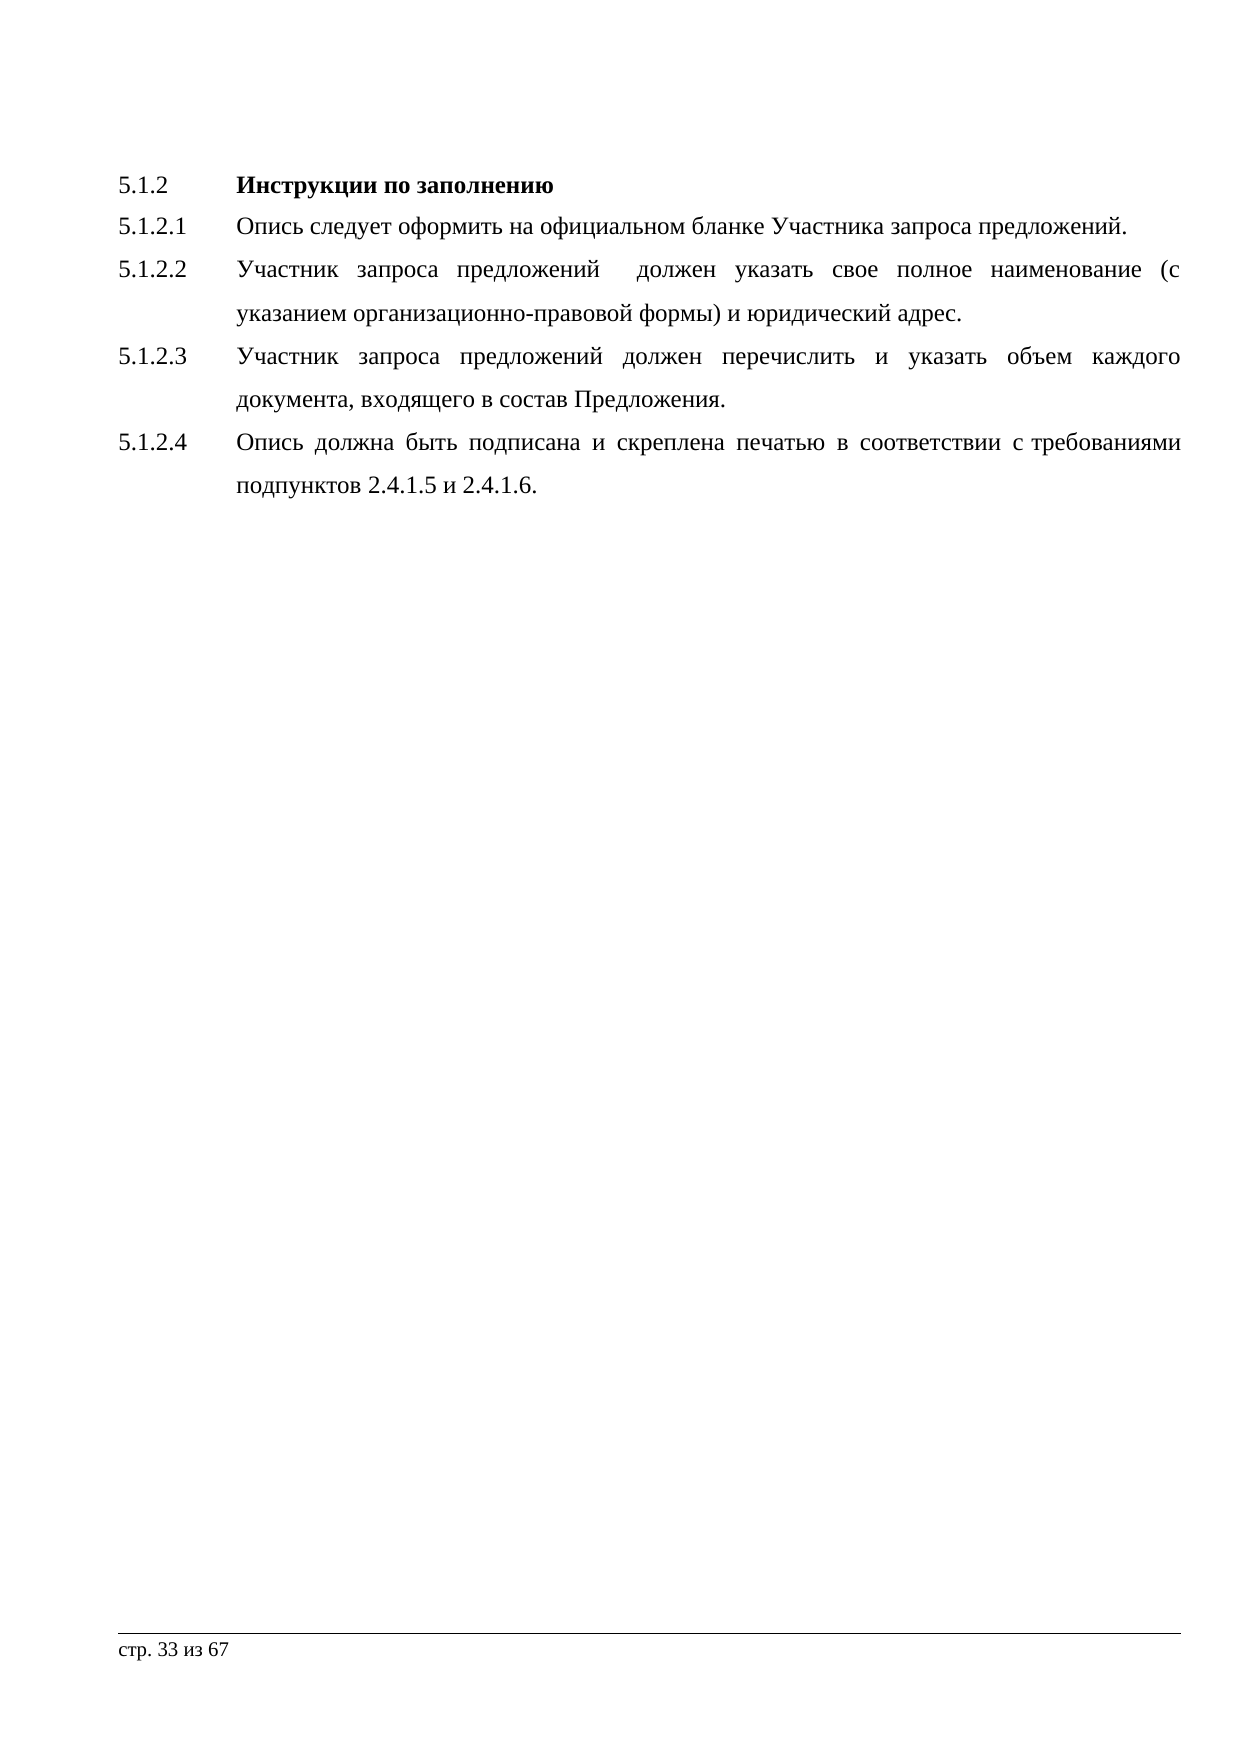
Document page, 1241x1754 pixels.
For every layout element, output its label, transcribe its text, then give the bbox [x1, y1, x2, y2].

list Опись должна быть подписана и скреплена печатью в соответствии с требованиями подпунктов 2.4.1.5 и 2.4.1.6. [118, 427, 1181, 499]
list Участник запроса предложений должен указать свое полное наименование (с указанием организационно-правовой формы) и юридический адрес. [118, 254, 1181, 326]
text Инструкции по заполнению [118, 170, 1181, 199]
list Опись следует оформить на официальном бланке Участника запроса предложений. [118, 211, 1181, 240]
list Участник запроса предложений должен перечислить и указать объем каждого документа, входящего в состав Предложения. [118, 341, 1181, 413]
